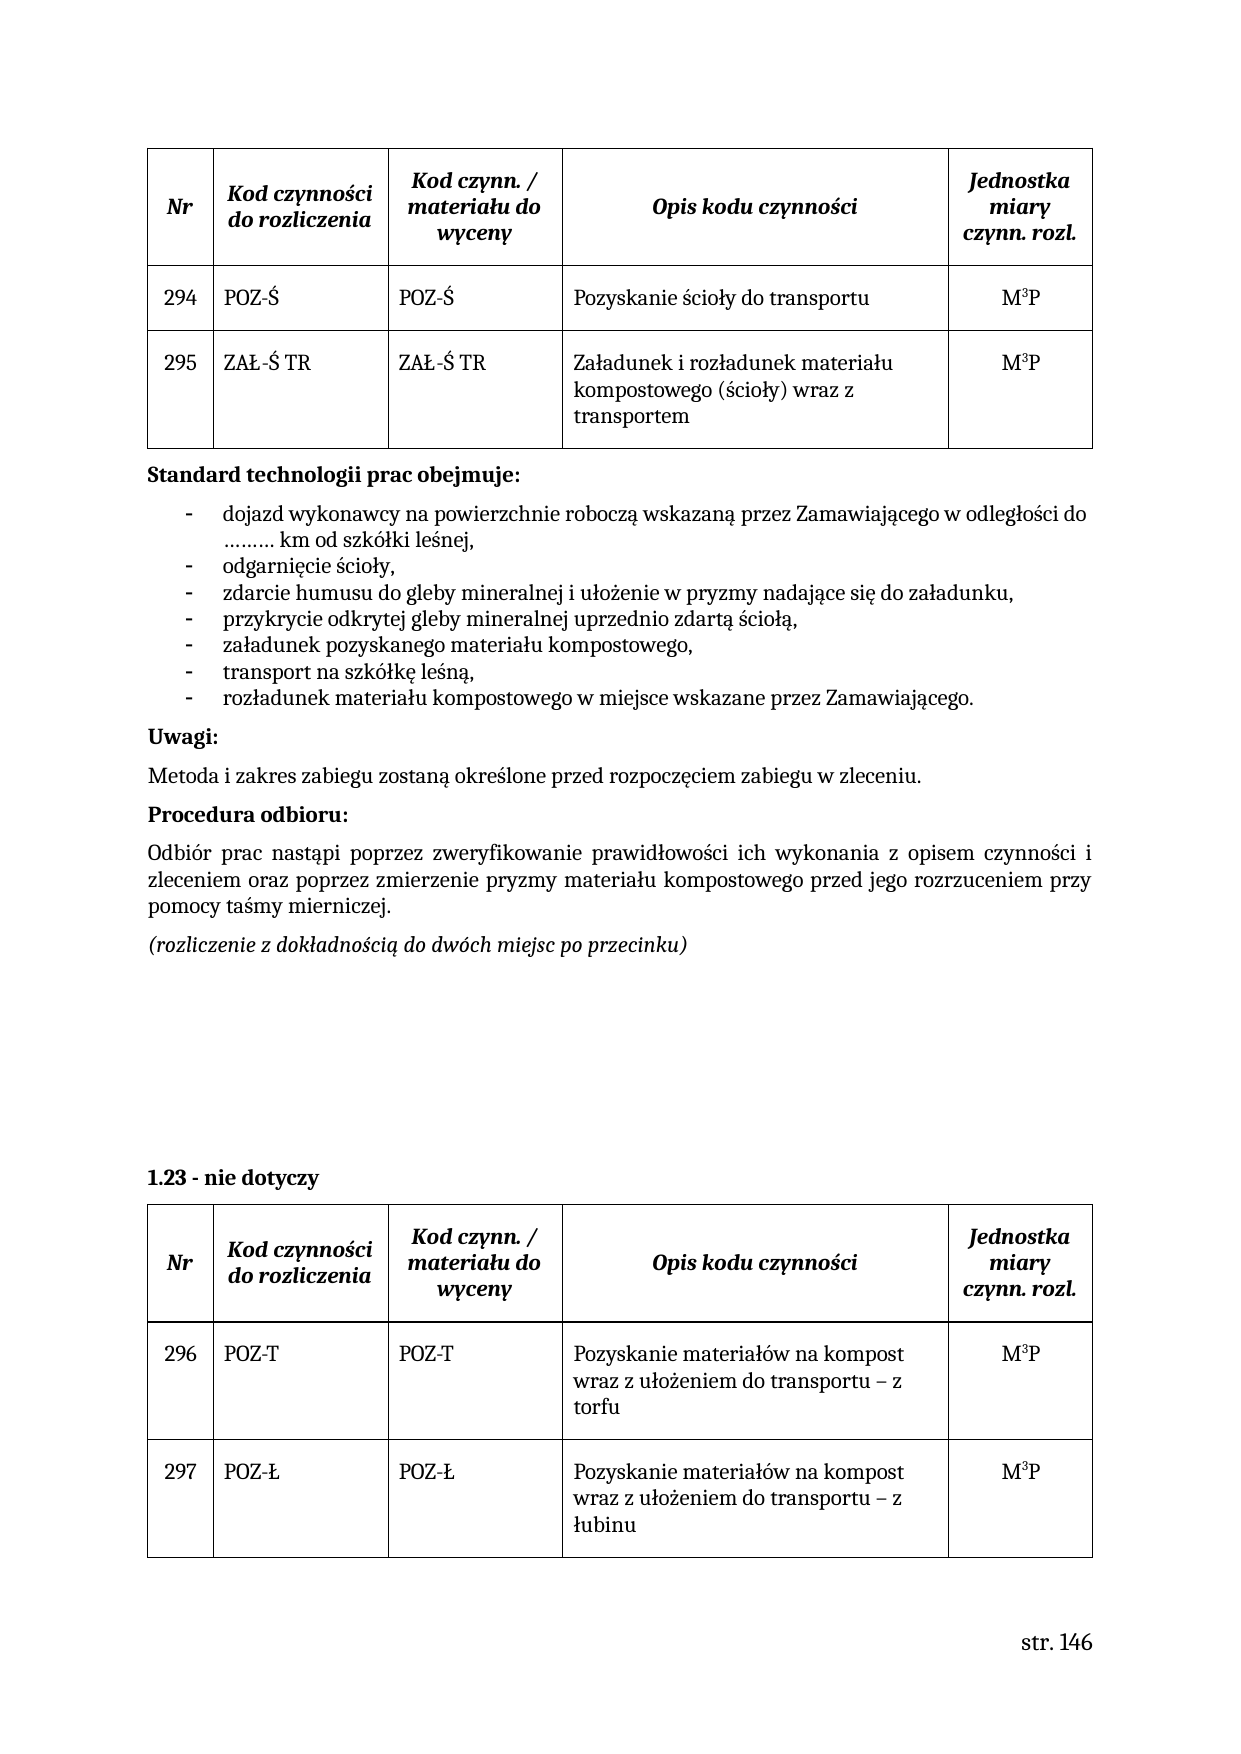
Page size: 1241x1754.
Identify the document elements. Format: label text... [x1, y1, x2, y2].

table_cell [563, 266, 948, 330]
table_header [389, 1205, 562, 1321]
text Metoda i zakres zabiegu zostaną określone przed rozpoczęciem zabiegu w zleceniu. [148, 762, 1093, 789]
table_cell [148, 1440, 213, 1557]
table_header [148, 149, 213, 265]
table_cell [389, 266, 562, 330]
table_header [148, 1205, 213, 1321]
text Uwagi: [148, 724, 1093, 750]
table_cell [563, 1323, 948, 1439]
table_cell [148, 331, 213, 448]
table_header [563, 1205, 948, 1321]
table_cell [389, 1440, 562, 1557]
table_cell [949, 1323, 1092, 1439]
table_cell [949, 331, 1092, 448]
list odgarnięcie ścioły, [185, 553, 1093, 579]
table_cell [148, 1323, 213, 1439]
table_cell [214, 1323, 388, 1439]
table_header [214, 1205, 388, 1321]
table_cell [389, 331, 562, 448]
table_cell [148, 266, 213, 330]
text 1.23 - nie dotyczy [148, 1165, 1093, 1191]
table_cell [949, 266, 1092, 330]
list dojazd wykonawcy na powierzchnie roboczą wskazaną przez Zamawiającego w odległości do ……… km od szkółki leśnej, [185, 500, 1093, 553]
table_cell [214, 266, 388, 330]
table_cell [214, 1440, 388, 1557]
text Standard technologii prac obejmuje: [148, 461, 1093, 488]
list transport na szkółkę leśną, [185, 658, 1093, 685]
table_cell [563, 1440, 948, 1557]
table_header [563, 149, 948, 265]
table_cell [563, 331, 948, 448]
text (rozliczenie z dokładnością do dwóch miejsc po przecinku) [148, 932, 1093, 958]
list rozładunek materiału kompostowego w miejsce wskazane przez Zamawiającego. [185, 685, 1093, 711]
list załadunek pozyskanego materiału kompostowego, [185, 632, 1093, 658]
text Procedura odbioru: [148, 801, 1093, 828]
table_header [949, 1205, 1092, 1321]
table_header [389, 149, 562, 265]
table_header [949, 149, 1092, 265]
list zdarcie humusu do gleby mineralnej i ułożenie w pryzmy nadające się do załadunku, [185, 579, 1093, 606]
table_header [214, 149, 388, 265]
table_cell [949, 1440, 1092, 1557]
list przykrycie odkrytej gleby mineralnej uprzednio zdartą ściołą, [185, 606, 1093, 632]
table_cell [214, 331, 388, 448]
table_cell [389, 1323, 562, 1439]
text Odbiór prac nastąpi poprzez zweryfikowanie prawidłowości ich wykonania z opisem czynności i zleceniem oraz poprzez zmierzenie pryzmy materiału kompostowego przed jego rozrzuceniem przy pomocy taśmy mierniczej. [148, 840, 1093, 919]
